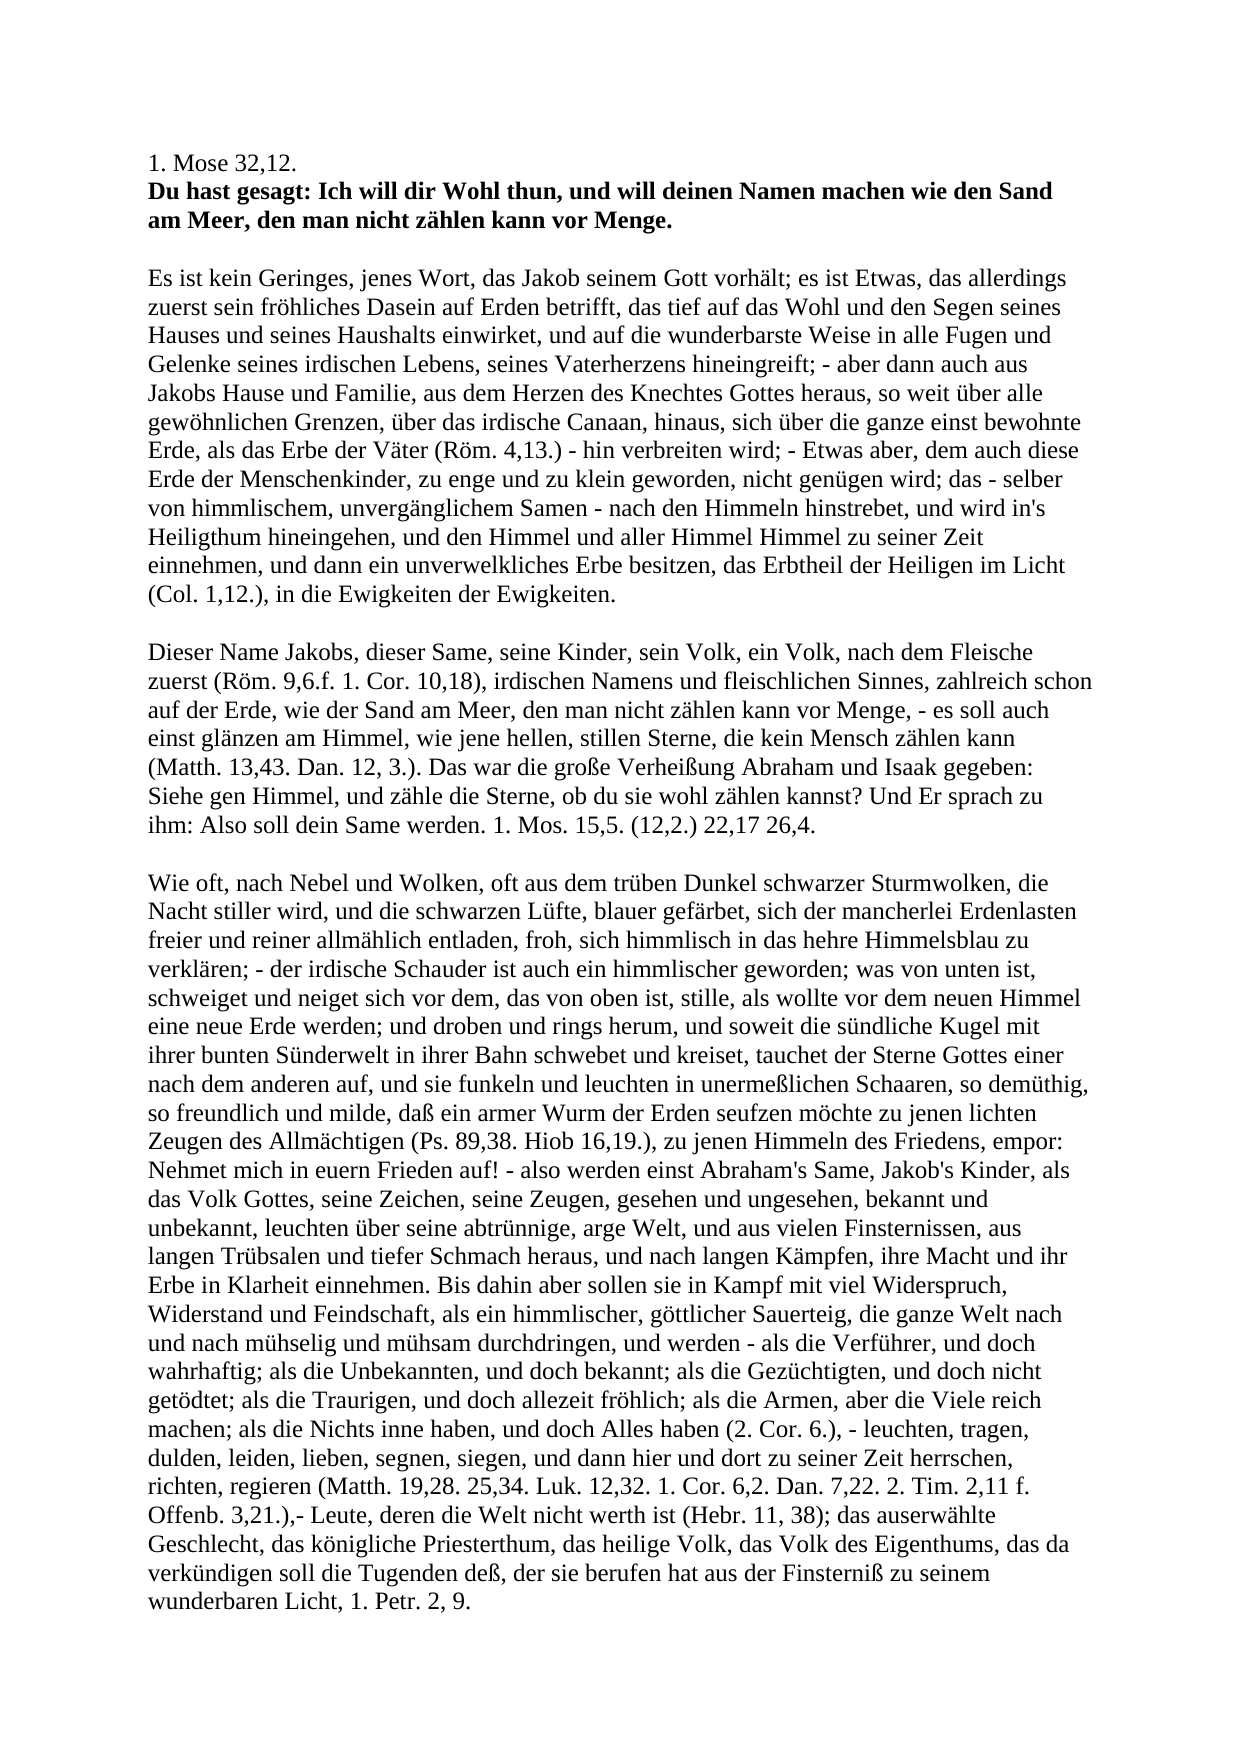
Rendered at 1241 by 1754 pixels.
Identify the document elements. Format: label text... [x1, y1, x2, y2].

text Dieser Name Jakobs, dieser Same, seine Kinder, sein Volk, ein Volk, nach dem Fleische zuerst (Röm. 9,6.f. 1. Cor. 10,18), irdischen Namens und fleischlichen Sinnes, zahlreich schon auf der Erde, wie der Sand am Meer, den man nicht zählen kann vor Menge, - es soll auch einst glänzen am Himmel, wie jene hellen, stillen Sterne, die kein Mensch zählen kann (Matth. 13,43. Dan. 12, 3.). Das war die große Verheißung Abraham und Isaak gegeben: Siehe gen Himmel, und zähle die Sterne, ob du sie wohl zählen kannst? Und Er sprach zu ihm: Also soll dein Same werden. 1. Mos. 15,5. (12,2.) 22,17 26,4. [148, 637, 1093, 838]
text Es ist kein Geringes, jenes Wort, das Jakob seinem Gott vorhält; es ist Etwas, das allerdings zuerst sein fröhliches Dasein auf Erden betrifft, das tief auf das Wohl und den Segen seines Hauses und seines Haushalts einwirket, und auf die wunderbarste Weise in alle Fugen und Gelenke seines irdischen Lebens, seines Vaterherzens hineingreift; - aber dann auch aus Jakobs Hause und Familie, aus dem Herzen des Knechtes Gottes heraus, so weit über alle gewöhnlichen Grenzen, über das irdische Canaan, hinaus, sich über die ganze einst bewohnte Erde, als das Erbe der Väter (Röm. 4,13.) - hin verbreiten wird; - Etwas aber, dem auch diese Erde der Menschenkinder, zu enge und zu klein geworden, nicht genügen wird; das - selber von himmlischem, unvergänglichem Samen - nach den Himmeln hinstrebet, und wird in's Heiligthum hineingehen, und den Himmel und aller Himmel Himmel zu seiner Zeit einnehmen, und dann ein unverwelkliches Erbe besitzen, das Erbtheil der Heiligen im Licht (Col. 1,12.), in die Ewigkeiten der Ewigkeiten. [148, 263, 1093, 608]
text Wie oft, nach Nebel und Wolken, oft aus dem trüben Dunkel schwarzer Sturmwolken, die Nacht stiller wird, und die schwarzen Lüfte, blauer gefärbet, sich der mancherlei Erdenlasten freier und reiner allmählich entladen, froh, sich himmlisch in das hehre Himmelsblau zu verklären; - der irdische Schauder ist auch ein himmlischer geworden; was von unten ist, schweiget und neiget sich vor dem, das von oben ist, stille, als wollte vor dem neuen Himmel eine neue Erde werden; und droben und rings herum, und soweit die sündliche Kugel mit ihrer bunten Sünderwelt in ihrer Bahn schwebet und kreiset, tauchet der Sterne Gottes einer nach dem anderen auf, und sie funkeln und leuchten in unermeßlichen Schaaren, so demüthig, so freundlich und milde, daß ein armer Wurm der Erden seufzen möchte zu jenen lichten Zeugen des Allmächtigen (Ps. 89,38. Hiob 16,19.), zu jenen Himmeln des Friedens, empor: Nehmet mich in euern Frieden auf! - also werden einst Abraham's Same, Jakob's Kinder, als das Volk Gottes, seine Zeichen, seine Zeugen, gesehen und ungesehen, bekannt und unbekannt, leuchten über seine abtrünnige, arge Welt, und aus vielen Finsternissen, aus langen Trübsalen und tiefer Schmach heraus, und nach langen Kämpfen, ihre Macht und ihr Erbe in Klarheit einnehmen. Bis dahin aber sollen sie in Kampf mit viel Widerspruch, Widerstand und Feindschaft, als ein himmlischer, göttlicher Sauerteig, die ganze Welt nach und nach mühselig und mühsam durchdringen, und werden - als die Verführer, und doch wahrhaftig; als die Unbekannten, und doch bekannt; als die Gezüchtigten, und doch nicht getödtet; als die Traurigen, und doch allezeit fröhlich; als die Armen, aber die Viele reich machen; als die Nichts inne haben, und doch Alles haben (2. Cor. 6.), - leuchten, tragen, dulden, leiden, lieben, segnen, siegen, und dann hier und dort zu seiner Zeit herrschen, richten, regieren (Matth. 19,28. 25,34. Luk. 12,32. 1. Cor. 6,2. Dan. 7,22. 2. Tim. 2,11 f. Offenb. 3,21.),- Leute, deren die Welt nicht werth ist (Hebr. 11, 38); das auserwählte Geschlecht, das königliche Priesterthum, das heilige Volk, das Volk des Eigenthums, das da verkündigen soll die Tugenden deß, der sie berufen hat aus der Finsterniß zu seinem wunderbaren Licht, 1. Petr. 2, 9. [148, 868, 1093, 1615]
text 1. Mose 32,12. Du hast gesagt: Ich will dir Wohl thun, und will deinen Namen machen wie den Sand am Meer, den man nicht zählen kann vor Menge. [148, 148, 1093, 234]
